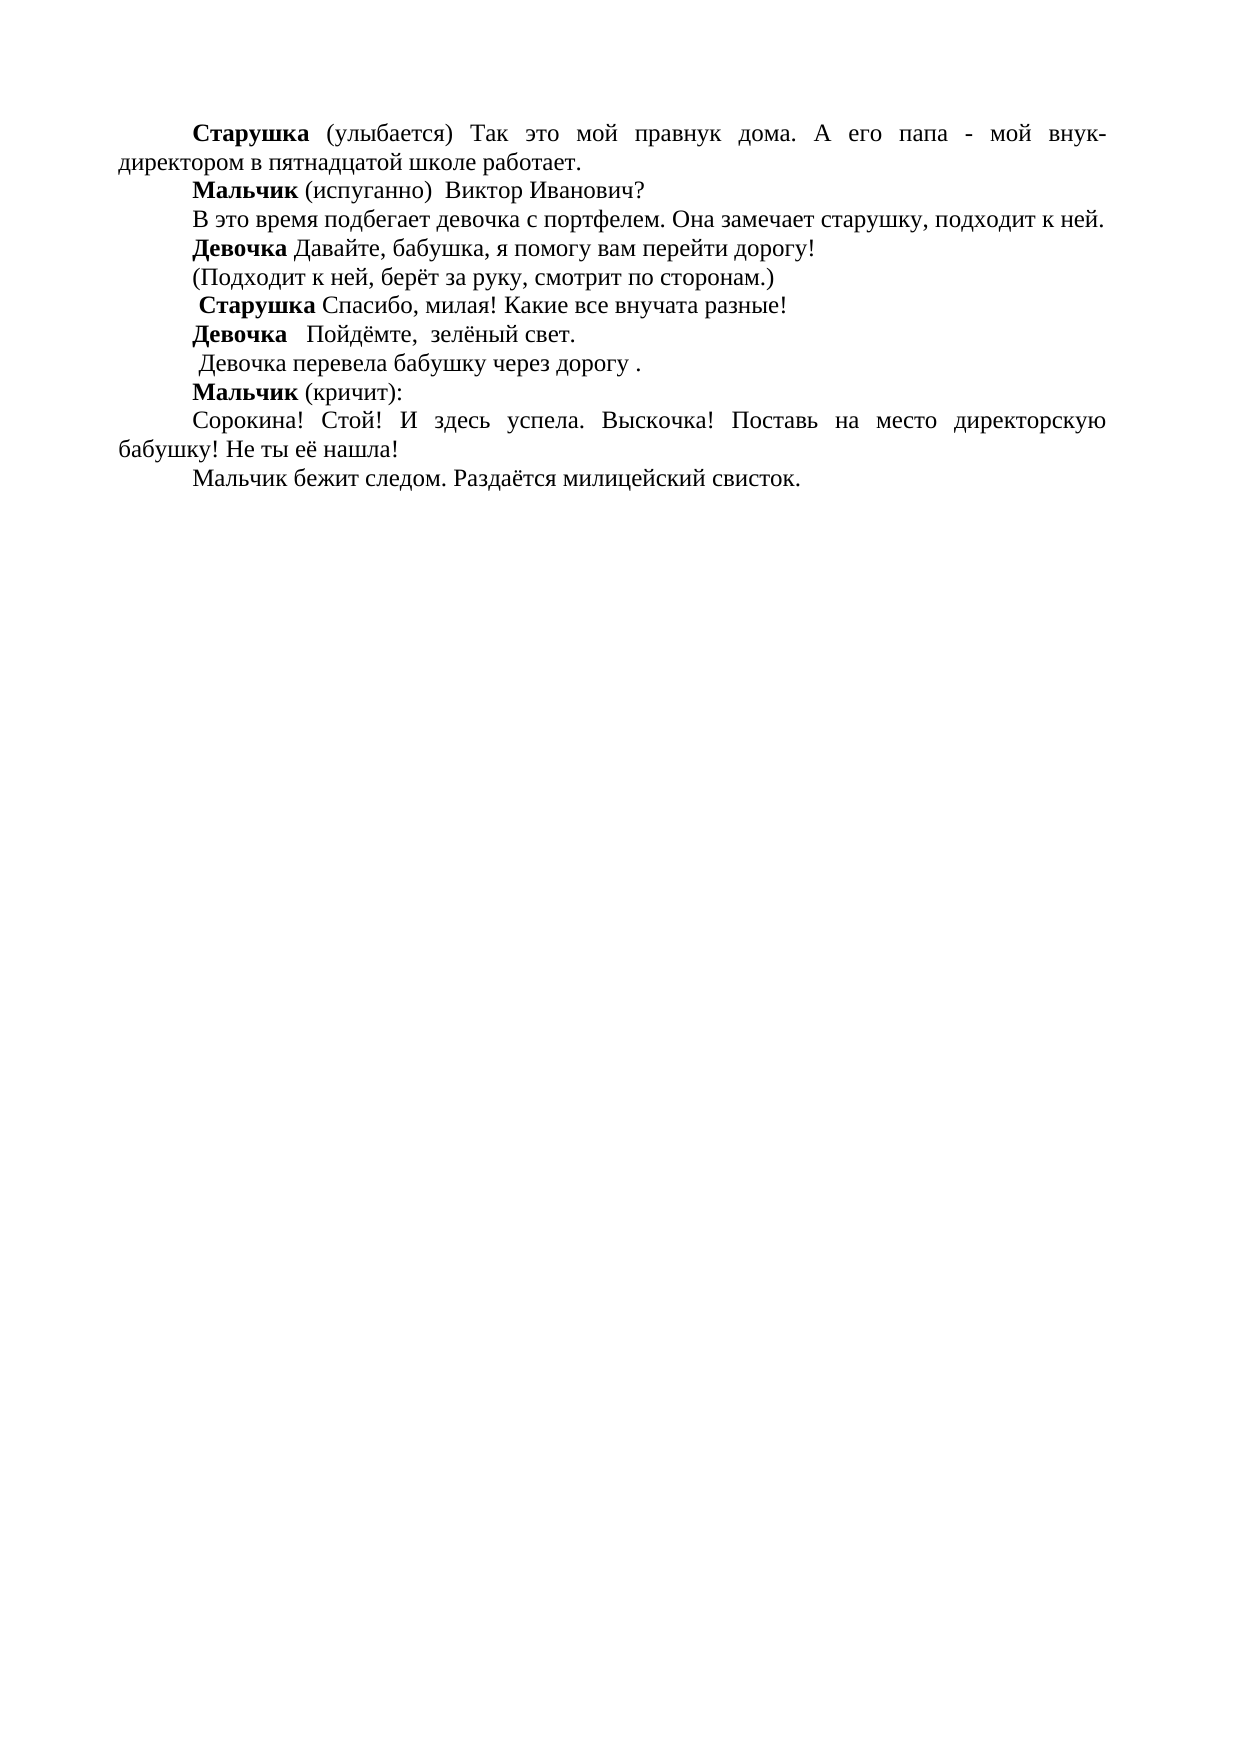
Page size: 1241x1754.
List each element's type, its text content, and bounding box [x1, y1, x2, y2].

text Старушка Спасибо, милая! Какие все внучата разные! [118, 291, 1107, 319]
text Девочка перевела бабушку через дорогу . [118, 348, 1107, 377]
text Мальчик (испуганно) Виктор Иванович? [118, 176, 1107, 204]
text В это время подбегает девочка с портфелем. Она замечает старушку, подходит к ней. [118, 204, 1107, 233]
text Старушка (улыбается) Так это мой правнук дома. А его папа - мой внук- директором в пятнадцатой школе работает. [118, 118, 1107, 176]
text Сорокина! Стой! И здесь успела. Выскочка! Поставь на место директорскую бабушку! Не ты её нашла! [118, 406, 1107, 463]
text (Подходит к ней, берёт за руку, смотрит по сторонам.) [118, 262, 1107, 291]
text Девочка Давайте, бабушка, я помогу вам перейти дорогу! [118, 233, 1107, 262]
text Девочка Пойдёмте, зелёный свет. [118, 319, 1107, 348]
text Мальчик (кричит): [118, 377, 1107, 406]
text Мальчик бежит следом. Раздаётся милицейский свисток. [118, 463, 1107, 492]
